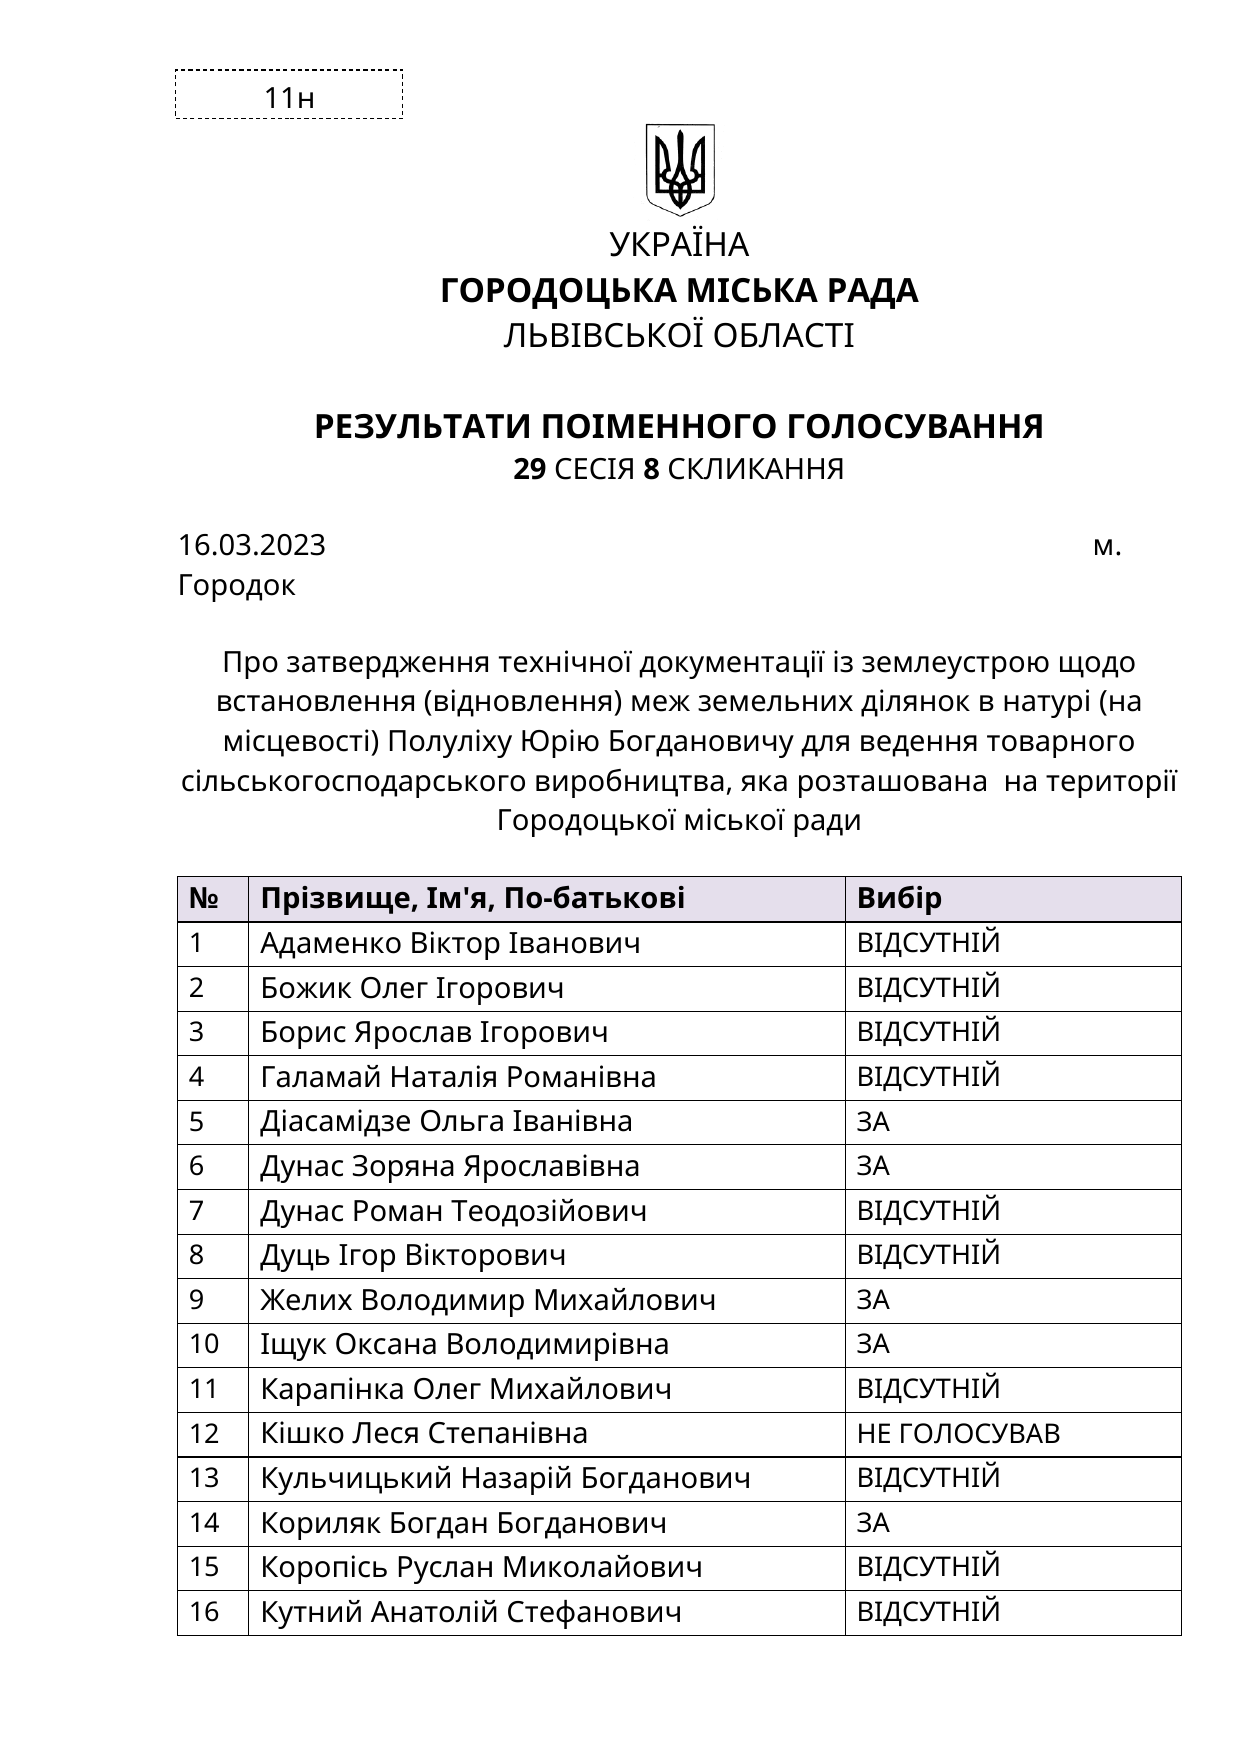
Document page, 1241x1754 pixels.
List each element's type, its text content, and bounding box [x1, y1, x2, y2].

table_cell Кульчицький Назарій Богданович [249, 1458, 845, 1501]
table_cell 10 [178, 1324, 248, 1367]
table_cell ЗА [846, 1145, 1181, 1189]
table_cell ЗА [846, 1279, 1181, 1323]
table_cell 6 [178, 1145, 248, 1189]
table_cell ВІДСУТНІЙ [846, 1190, 1181, 1233]
table_cell ВІДСУТНІЙ [846, 1012, 1181, 1055]
table_cell Діасамідзе Ольга Іванівна [249, 1101, 845, 1144]
table_cell 13 [178, 1458, 248, 1501]
table_header Вибір [846, 877, 1181, 921]
table_cell ЗА [846, 1502, 1181, 1546]
table_cell Желих Володимир Михайлович [249, 1279, 845, 1323]
table_cell Карапінка Олег Михайлович [249, 1368, 845, 1412]
table_cell Кориляк Богдан Богданович [249, 1502, 845, 1546]
table_cell ВІДСУТНІЙ [846, 1547, 1181, 1590]
table_cell ВІДСУТНІЙ [846, 1235, 1181, 1278]
table_cell ЗА [846, 1101, 1181, 1144]
table_cell Дунас Зоряна Ярославівна [249, 1145, 845, 1189]
table_cell Коропісь Руслан Миколайович [249, 1547, 845, 1590]
table_cell Адаменко Віктор Іванович [249, 923, 845, 966]
table_cell 5 [178, 1101, 248, 1144]
table_cell ВІДСУТНІЙ [846, 1368, 1181, 1412]
table_cell 2 [178, 967, 248, 1011]
table_cell Іщук Оксана Володимирівна [249, 1324, 845, 1367]
table_cell 4 [178, 1056, 248, 1100]
text РЕЗУЛЬТАТИ ПОІМЕННОГО ГОЛОСУВАННЯ [177, 403, 1181, 448]
table_cell 1 [178, 923, 248, 966]
table_cell Кішко Леся Степанівна [249, 1413, 845, 1456]
table_cell Дунас Роман Теодозійович [249, 1190, 845, 1233]
table_cell ЗА [846, 1324, 1181, 1367]
table_cell ВІДСУТНІЙ [846, 1056, 1181, 1100]
table_cell ВІДСУТНІЙ [846, 1591, 1181, 1635]
picture [633, 118, 726, 221]
table_cell 14 [178, 1502, 248, 1546]
text Про затвердження технічної документації із землеустрою щодо встановлення (відновлення) меж земельних ділянок в натурі (на місцевості) Полуліху Юрію Богдановичу для ведення товарного сільськогосподарського виробництва, яка розташована на території Городоцької міської ради [177, 641, 1181, 839]
table_cell 15 [178, 1547, 248, 1590]
table_cell Дуць Ігор Вікторович [249, 1235, 845, 1278]
table_cell 12 [178, 1413, 248, 1456]
table_cell НЕ ГОЛОСУВАВ [846, 1413, 1181, 1456]
table_cell 8 [178, 1235, 248, 1278]
text 29 СЕСІЯ 8 СКЛИКАННЯ [177, 448, 1181, 488]
text УКРАЇНА [177, 221, 1181, 266]
table_cell 11 [178, 1368, 248, 1412]
table_header № [178, 877, 248, 921]
table_cell 3 [178, 1012, 248, 1055]
table_cell ВІДСУТНІЙ [846, 967, 1181, 1011]
table_cell Борис Ярослав Ігорович [249, 1012, 845, 1055]
table_cell Галамай Наталія Романівна [249, 1056, 845, 1100]
text ГОРОДОЦЬКА МІСЬКА РАДА [177, 266, 1181, 312]
table_cell 16 [178, 1591, 248, 1635]
table_cell Кутний Анатолій Стефанович [249, 1591, 845, 1635]
text 16.03.2023 м. Городок [177, 525, 1181, 604]
table_cell ВІДСУТНІЙ [846, 923, 1181, 966]
table_cell Божик Олег Ігорович [249, 967, 845, 1011]
text ЛЬВІВСЬКОЇ ОБЛАСТІ [177, 312, 1181, 357]
table_cell 7 [178, 1190, 248, 1233]
table_cell 9 [178, 1279, 248, 1323]
table_cell ВІДСУТНІЙ [846, 1458, 1181, 1501]
table_header Прізвище, Ім'я, По-батькові [249, 877, 845, 921]
